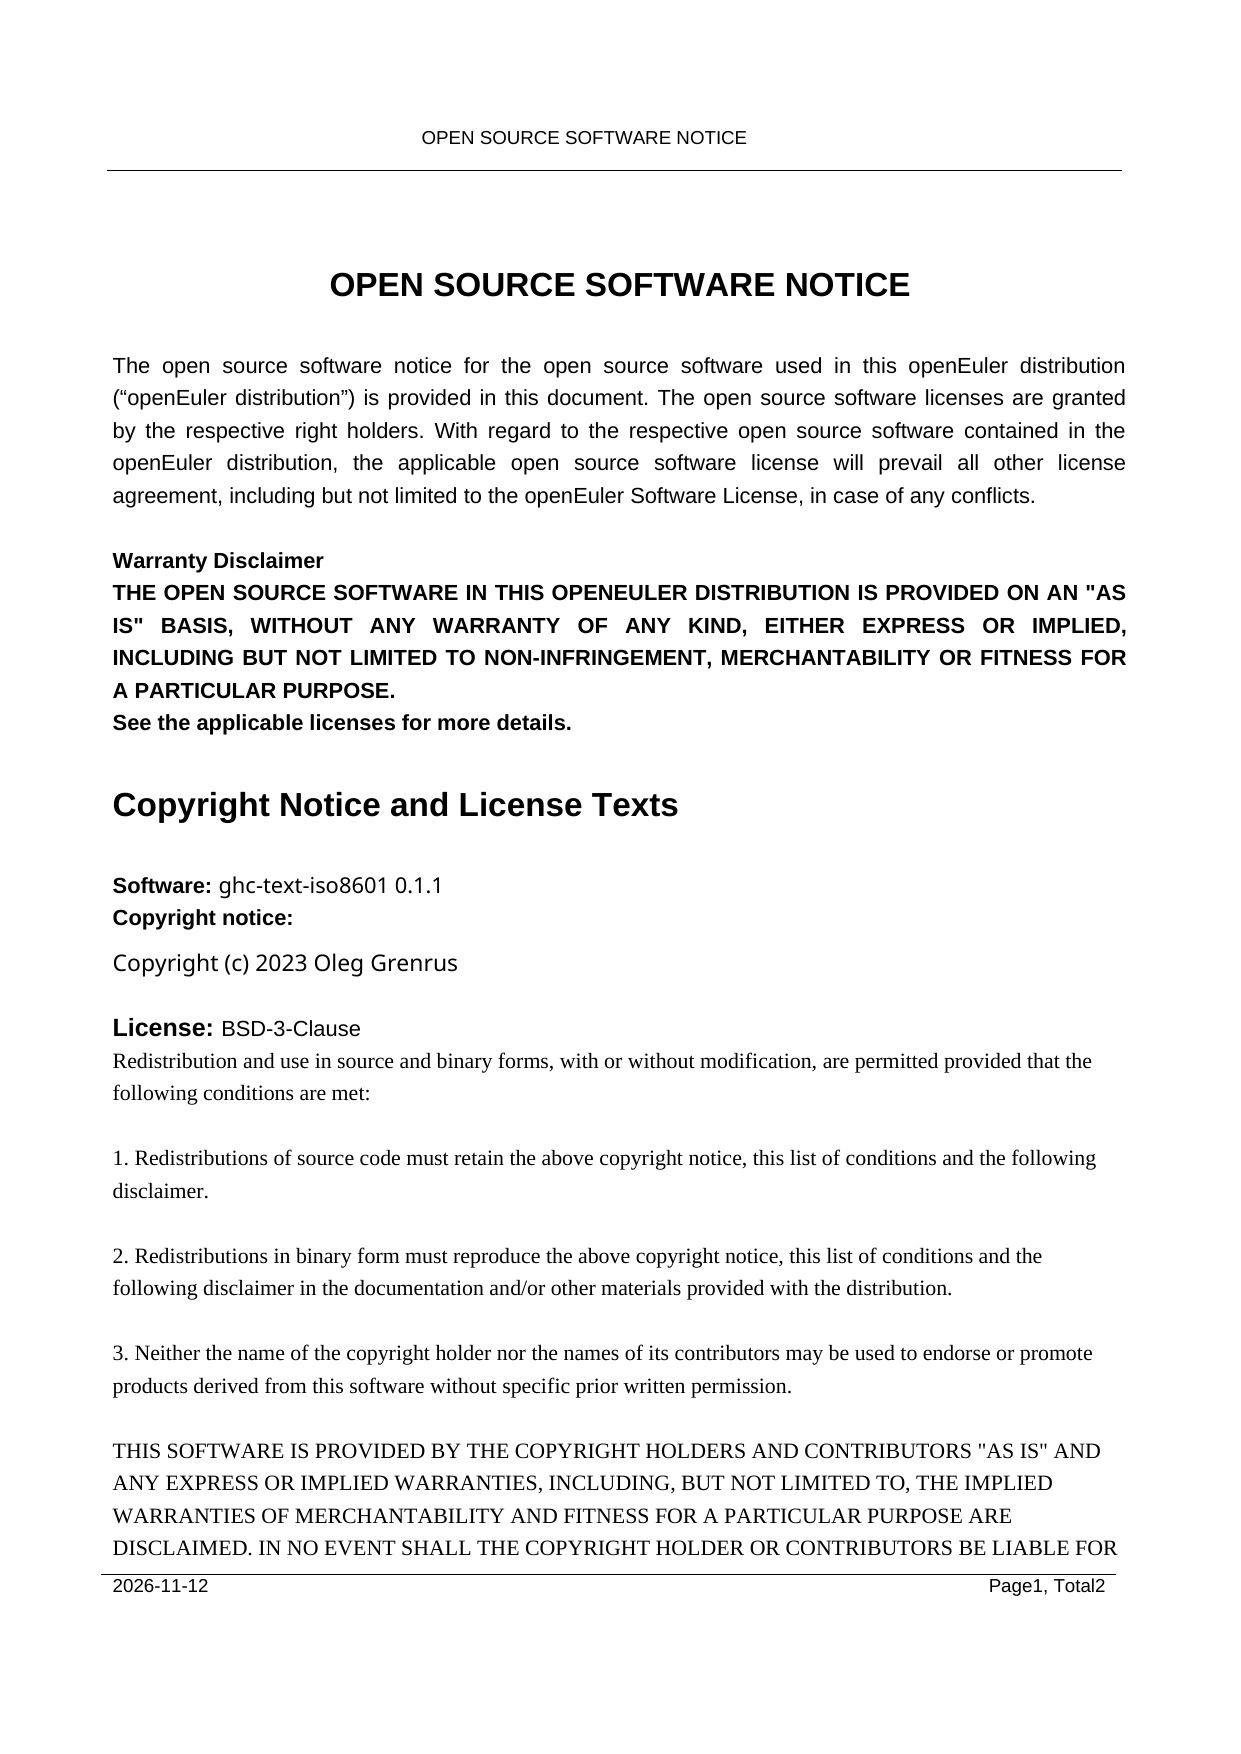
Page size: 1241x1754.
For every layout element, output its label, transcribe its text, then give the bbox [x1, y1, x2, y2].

text Copyright notice: [112, 901, 1128, 934]
text The open source software notice for the open source software used in this openEuler distribution (“openEuler distribution”) is provided in this document. The open source software licenses are granted by the respective right holders. With regard to the respective open source software contained in the openEuler distribution, the applicable open source software license will prevail all other license agreement, including but not limited to the openEuler Software License, in case of any conflicts. [112, 349, 1128, 511]
text Warranty Disclaimer [112, 544, 1128, 576]
text Copyright (c) 2023 Oleg Grenrus [112, 947, 1128, 1012]
text THE OPEN SOURCE SOFTWARE IN THIS OPENEULER DISTRIBUTION IS PROVIDED ON AN "AS IS" BASIS, WITHOUT ANY WARRANTY OF ANY KIND, EITHER EXPRESS OR IMPLIED, INCLUDING BUT NOT LIMITED TO NON-INFRINGEMENT, MERCHANTABILITY OR FITNESS FOR A PARTICULAR PURPOSE. See the applicable licenses for more details. [112, 576, 1128, 739]
text OPEN SOURCE SOFTWARE NOTICE [112, 251, 1128, 316]
title Software: ghc-text-iso8601 0.1.1 [112, 869, 1128, 901]
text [112, 1044, 1128, 1564]
text Copyright Notice and License Texts [112, 771, 1128, 836]
text License: BSD-3-Clause [112, 1012, 1128, 1044]
